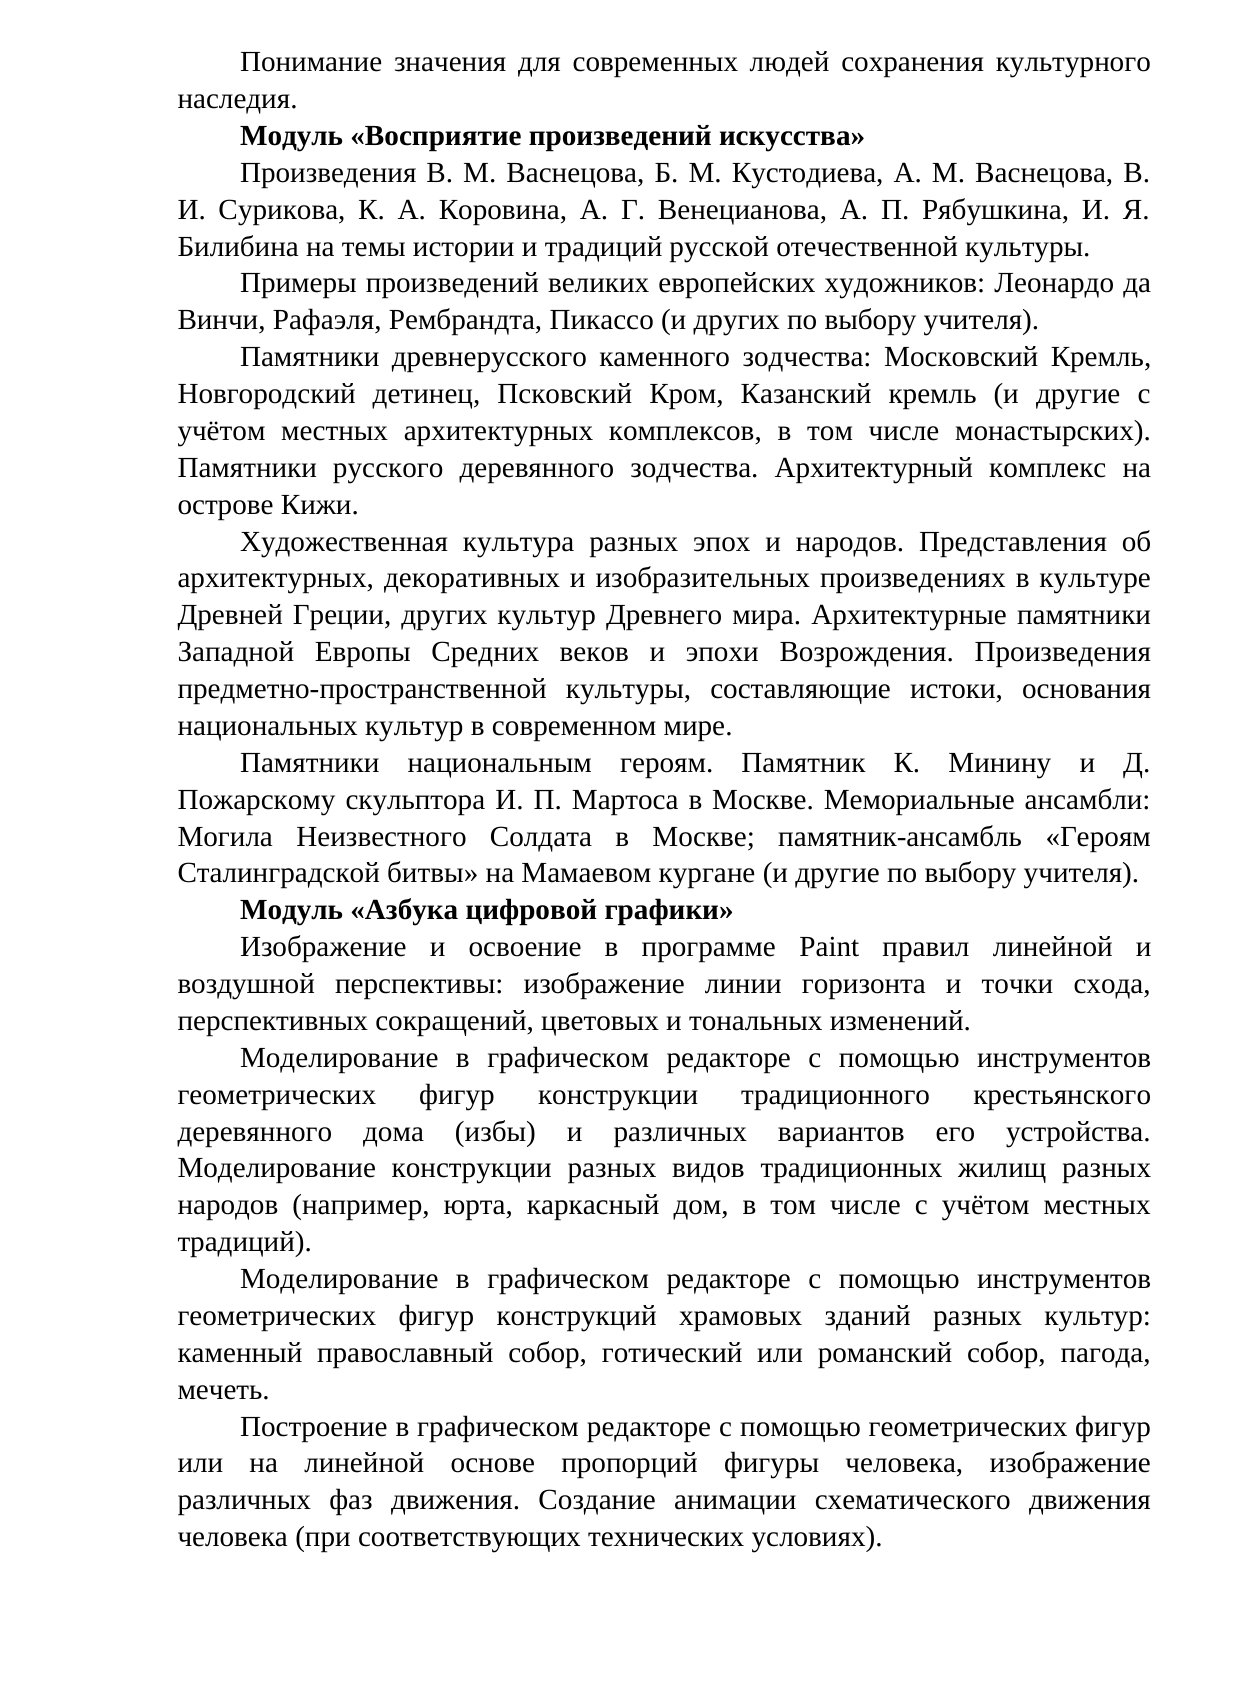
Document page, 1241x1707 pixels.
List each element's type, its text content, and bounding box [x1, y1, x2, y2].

text Памятники национальным героям. Памятник К. Минину и Д. Пожарскому скульптора И. П. Мартоса в Москве. Мемориальные ансамбли: Могила Неизвестного Солдата в Москве; памятник-ансамбль «Героям Сталинградской битвы» на Мамаевом кургане (и другие по выбору учителя). [177, 745, 1152, 889]
text Модуль «Азбука цифровой графики» [177, 892, 1152, 926]
text Изображение и освоение в программе Paint правил линейной и воздушной перспективы: изображение линии горизонта и точки схода, перспективных сокращений, цветовых и тональных изменений. [177, 929, 1152, 1037]
text Понимание значения для современных людей сохранения культурного наследия. [177, 44, 1152, 115]
text Моделирование в графическом редакторе с помощью инструментов геометрических фигур конструкций храмовых зданий разных культур: каменный православный собор, готический или романский собор, пагода, мечеть. [177, 1261, 1152, 1405]
text Моделирование в графическом редакторе с помощью инструментов геометрических фигур конструкции традиционного крестьянского деревянного дома (избы) и различных вариантов его устройства. Моделирование конструкции разных видов традиционных жилищ разных народов (например, юрта, каркасный дом, в том числе с учётом местных традиций). [177, 1040, 1152, 1258]
text Художественная культура разных эпох и народов. Представления об архитектурных, декоративных и изобразительных произведениях в культуре Древней Греции, других культур Древнего мира. Архитектурные памятники Западной Европы Средних веков и эпохи Возрождения. Произведения предметно-пространственной культуры, составляющие истоки, основания национальных культур в современном мире. [177, 524, 1152, 742]
text Модуль «Восприятие произведений искусства» [177, 118, 1152, 152]
text Произведения В. М. Васнецова, Б. М. Кустодиева, А. М. Васнецова, В. И. Сурикова, К. А. Коровина, А. Г. Венецианова, А. П. Рябушкина, И. Я. Билибина на темы истории и традиций русской отечественной культуры. [177, 155, 1152, 262]
text Построение в графическом редакторе с помощью геометрических фигур или на линейной основе пропорций фигуры человека, изображение различных фаз движения. Создание анимации схематического движения человека (при соответствующих технических условиях). [177, 1409, 1152, 1553]
text Примеры произведений великих европейских художников: Леонардо да Винчи, Рафаэля, Рембрандта, Пикассо (и других по выбору учителя). [177, 266, 1152, 336]
text Памятники древнерусского каменного зодчества: Московский Кремль, Новгородский детинец, Псковский Кром, Казанский кремль (и другие с учётом местных архитектурных комплексов, в том числе монастырских). Памятники русского деревянного зодчества. Архитектурный комплекс на острове Кижи. [177, 339, 1152, 520]
